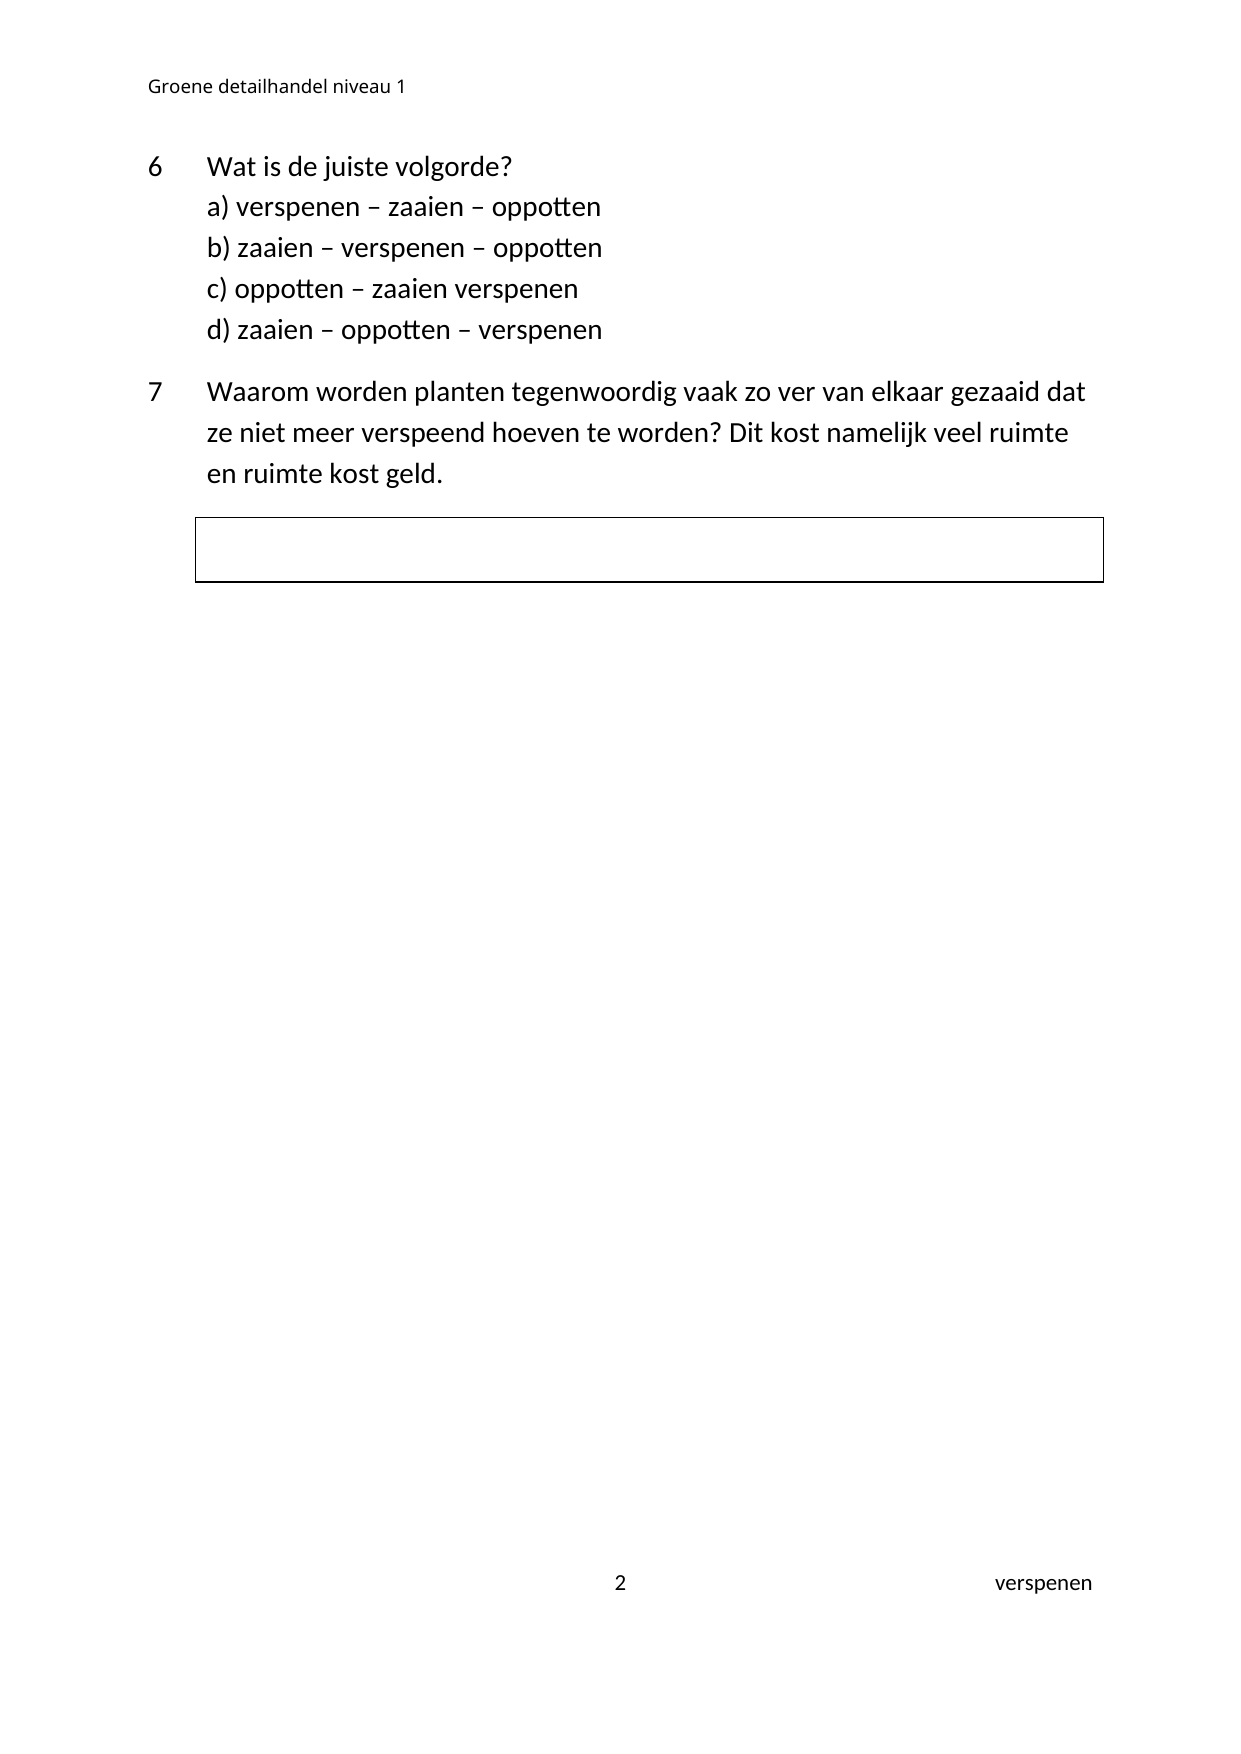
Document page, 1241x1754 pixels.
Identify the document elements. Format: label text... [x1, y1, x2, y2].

text 6 Wat is de juiste volgorde? a) verspenen – zaaien – oppotten b) zaaien – verspenen – oppotten c) oppotten – zaaien verspenen d) zaaien – oppotten – verspenen [148, 148, 1093, 347]
table_header [196, 518, 1103, 581]
text 7 Waarom worden planten tegenwoordig vaak zo ver van elkaar gezaaid dat ze niet meer verspeend hoeven te worden? Dit kost namelijk veel ruimte en ruimte kost geld. [148, 373, 1093, 491]
